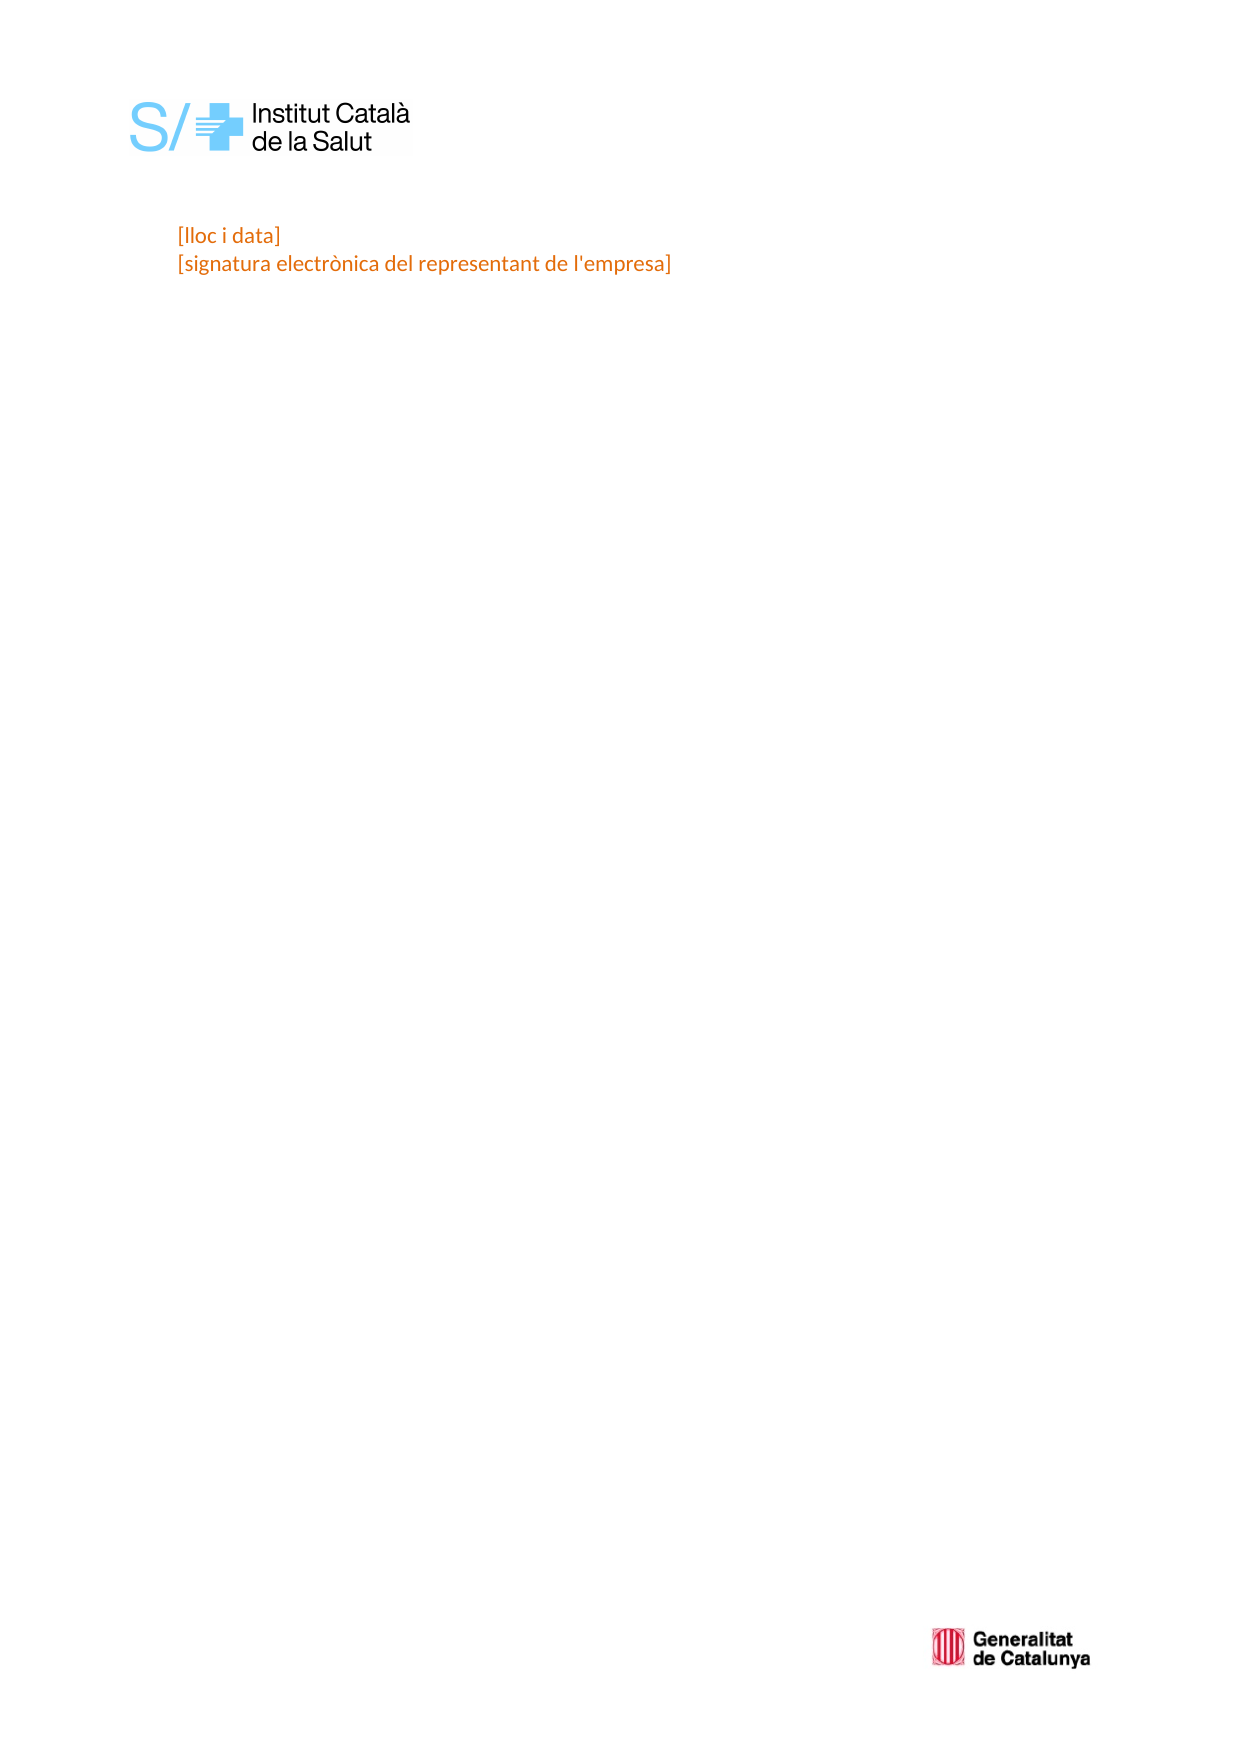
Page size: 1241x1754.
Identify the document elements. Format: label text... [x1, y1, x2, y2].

text [signatura electrònica del representant de l'empresa] [177, 249, 1063, 278]
text [lloc i data] [177, 222, 1063, 249]
picture [128, 99, 413, 156]
picture [893, 1621, 1129, 1674]
